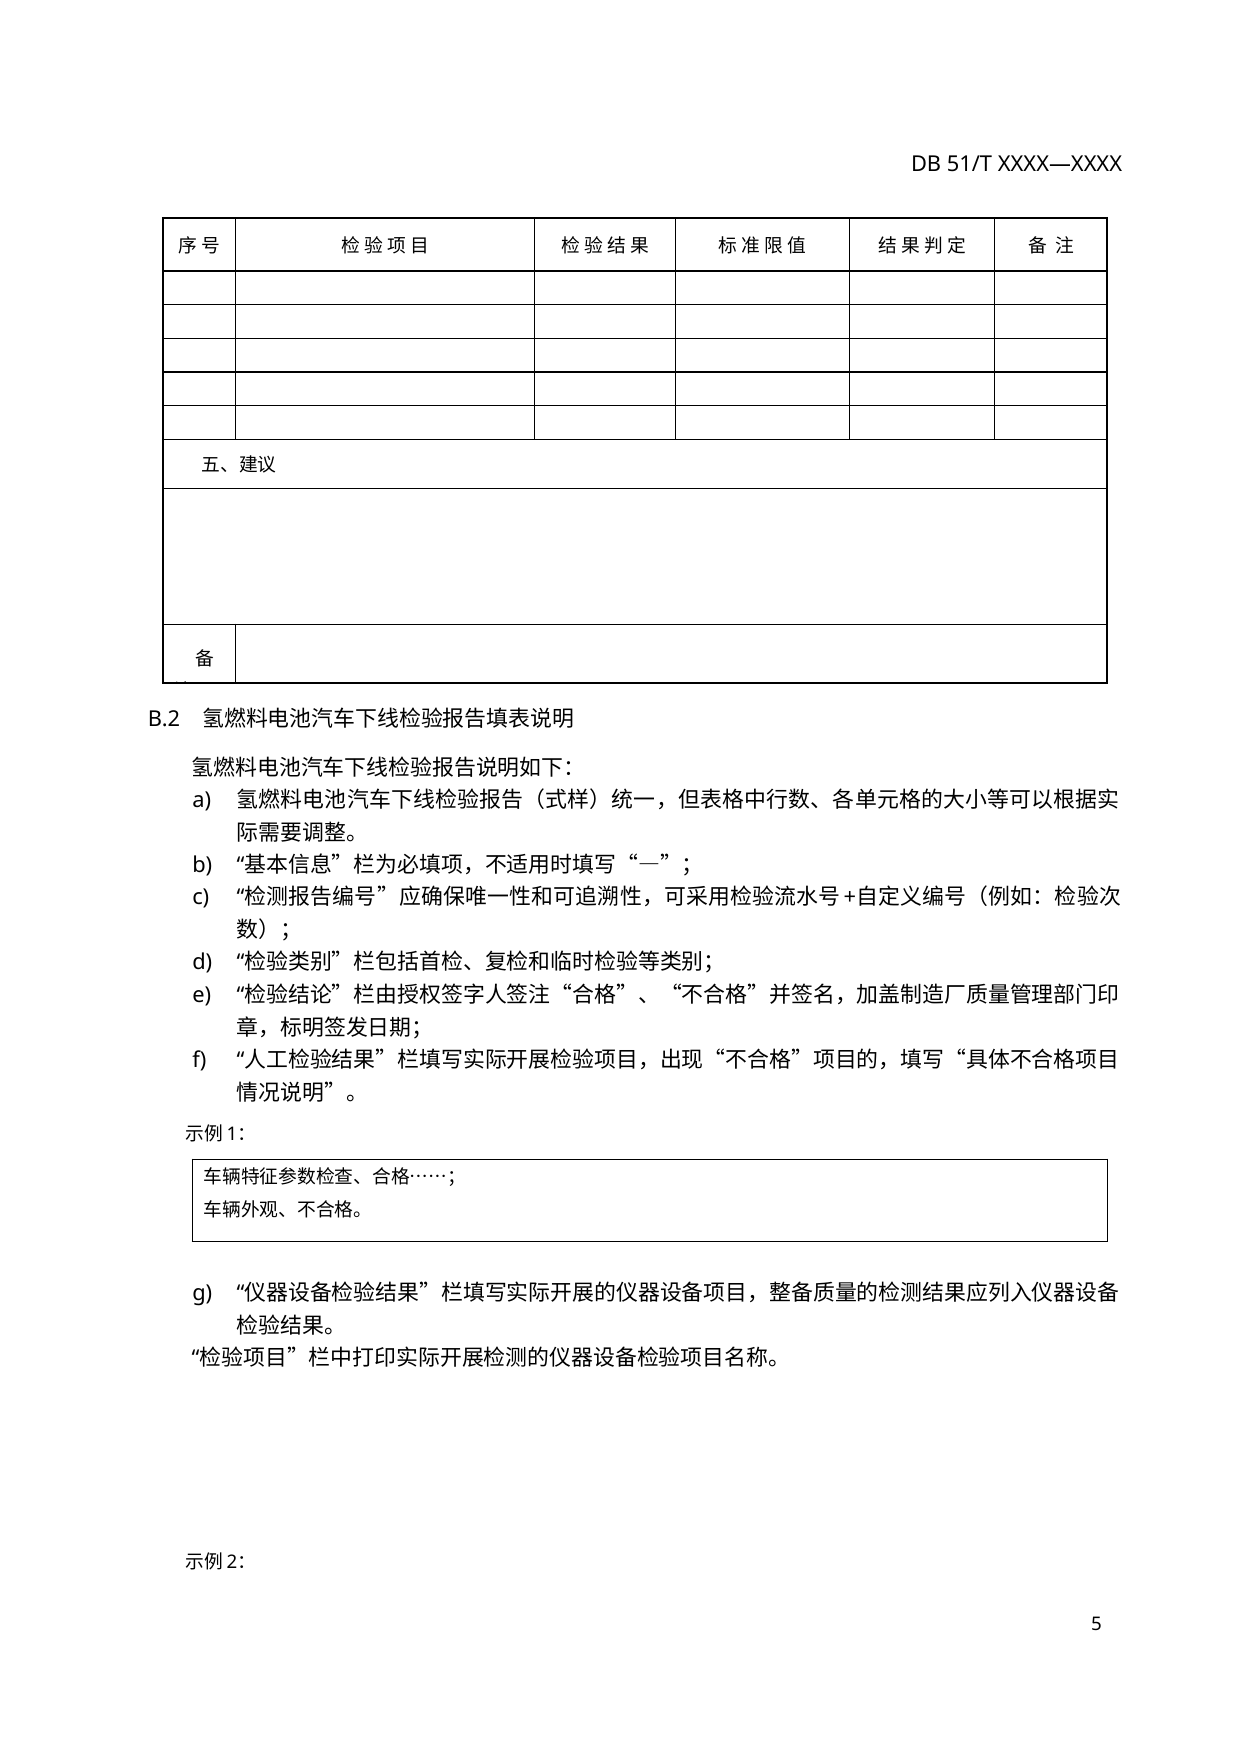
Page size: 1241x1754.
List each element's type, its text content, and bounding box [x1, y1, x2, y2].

table_cell [535, 339, 675, 371]
text “人工检验结果”栏填写实际开展检验项目，出现“不合格”项目的，填写“具体不合格项目情况说明”。 [192, 1042, 1122, 1107]
table_cell [164, 305, 235, 338]
table_cell [850, 373, 994, 405]
table_cell [164, 489, 1106, 623]
table_cell [535, 373, 675, 405]
table_cell [995, 305, 1106, 338]
table_cell [236, 373, 534, 405]
table_cell [676, 373, 849, 405]
table_cell [850, 406, 994, 438]
table_cell [535, 305, 675, 338]
text “检验结论”栏由授权签字人签注“合格”、“不合格”并签名，加盖制造厂质量管理部门印章，标明签发日期； [192, 977, 1122, 1042]
table_cell 备 注 [164, 625, 235, 682]
text 示例2： [148, 1544, 1122, 1577]
list 氢燃料电池汽车下线检验报告（式样）统一，但表格中行数、各单元格的大小等可以根据实际需要调整。 [192, 782, 1122, 847]
table_cell [850, 272, 994, 304]
table_header 检 验 结 果 [535, 219, 675, 270]
table_cell [850, 339, 994, 371]
text 氢燃料电池汽车下线检验报告说明如下： [148, 749, 1122, 782]
table_header 备 注 [995, 219, 1106, 270]
text 氢燃料电池汽车下线检验报告填表说明 [148, 700, 1122, 733]
table_cell [676, 406, 849, 438]
table_cell [995, 272, 1106, 304]
table_header 检 验 项 目 [236, 219, 534, 270]
table_cell [995, 406, 1106, 438]
table_cell [850, 305, 994, 338]
table_cell [535, 272, 675, 304]
table_cell 五、建议 [164, 440, 1106, 488]
table_cell [236, 406, 534, 438]
table_cell [164, 406, 235, 438]
text “检测报告编号”应确保唯一性和可追溯性，可采用检验流水号+自定义编号（例如：检验次数）； [192, 879, 1122, 944]
table_cell [164, 339, 235, 371]
text “检验类别”栏包括首检、复检和临时检验等类别； [192, 944, 1122, 977]
table_cell [676, 272, 849, 304]
text “基本信息”栏为必填项，不适用时填写“—”； [192, 847, 1122, 879]
table_cell [535, 406, 675, 438]
table_header 序 号 [164, 219, 235, 270]
table_cell [676, 305, 849, 338]
table_cell [236, 625, 1106, 682]
text “仪器设备检验结果”栏填写实际开展的仪器设备项目，整备质量的检测结果应列入仪器设备检验结果。 [192, 1275, 1122, 1340]
table_header 车辆特征参数检查、合格……； 车辆外观、不合格。 [193, 1160, 1107, 1241]
table_cell [236, 272, 534, 304]
table_cell [164, 373, 235, 405]
text “检验项目”栏中打印实际开展检测的仪器设备检验项目名称。 [148, 1340, 1122, 1372]
text 示例1： [148, 1116, 1122, 1149]
table_cell [236, 339, 534, 371]
table_cell [995, 373, 1106, 405]
table_cell [676, 339, 849, 371]
table_header 结 果 判 定 [850, 219, 994, 270]
table_cell [164, 272, 235, 304]
table_cell [995, 339, 1106, 371]
table_cell [236, 305, 534, 338]
table_header 标 准 限 值 [676, 219, 849, 270]
